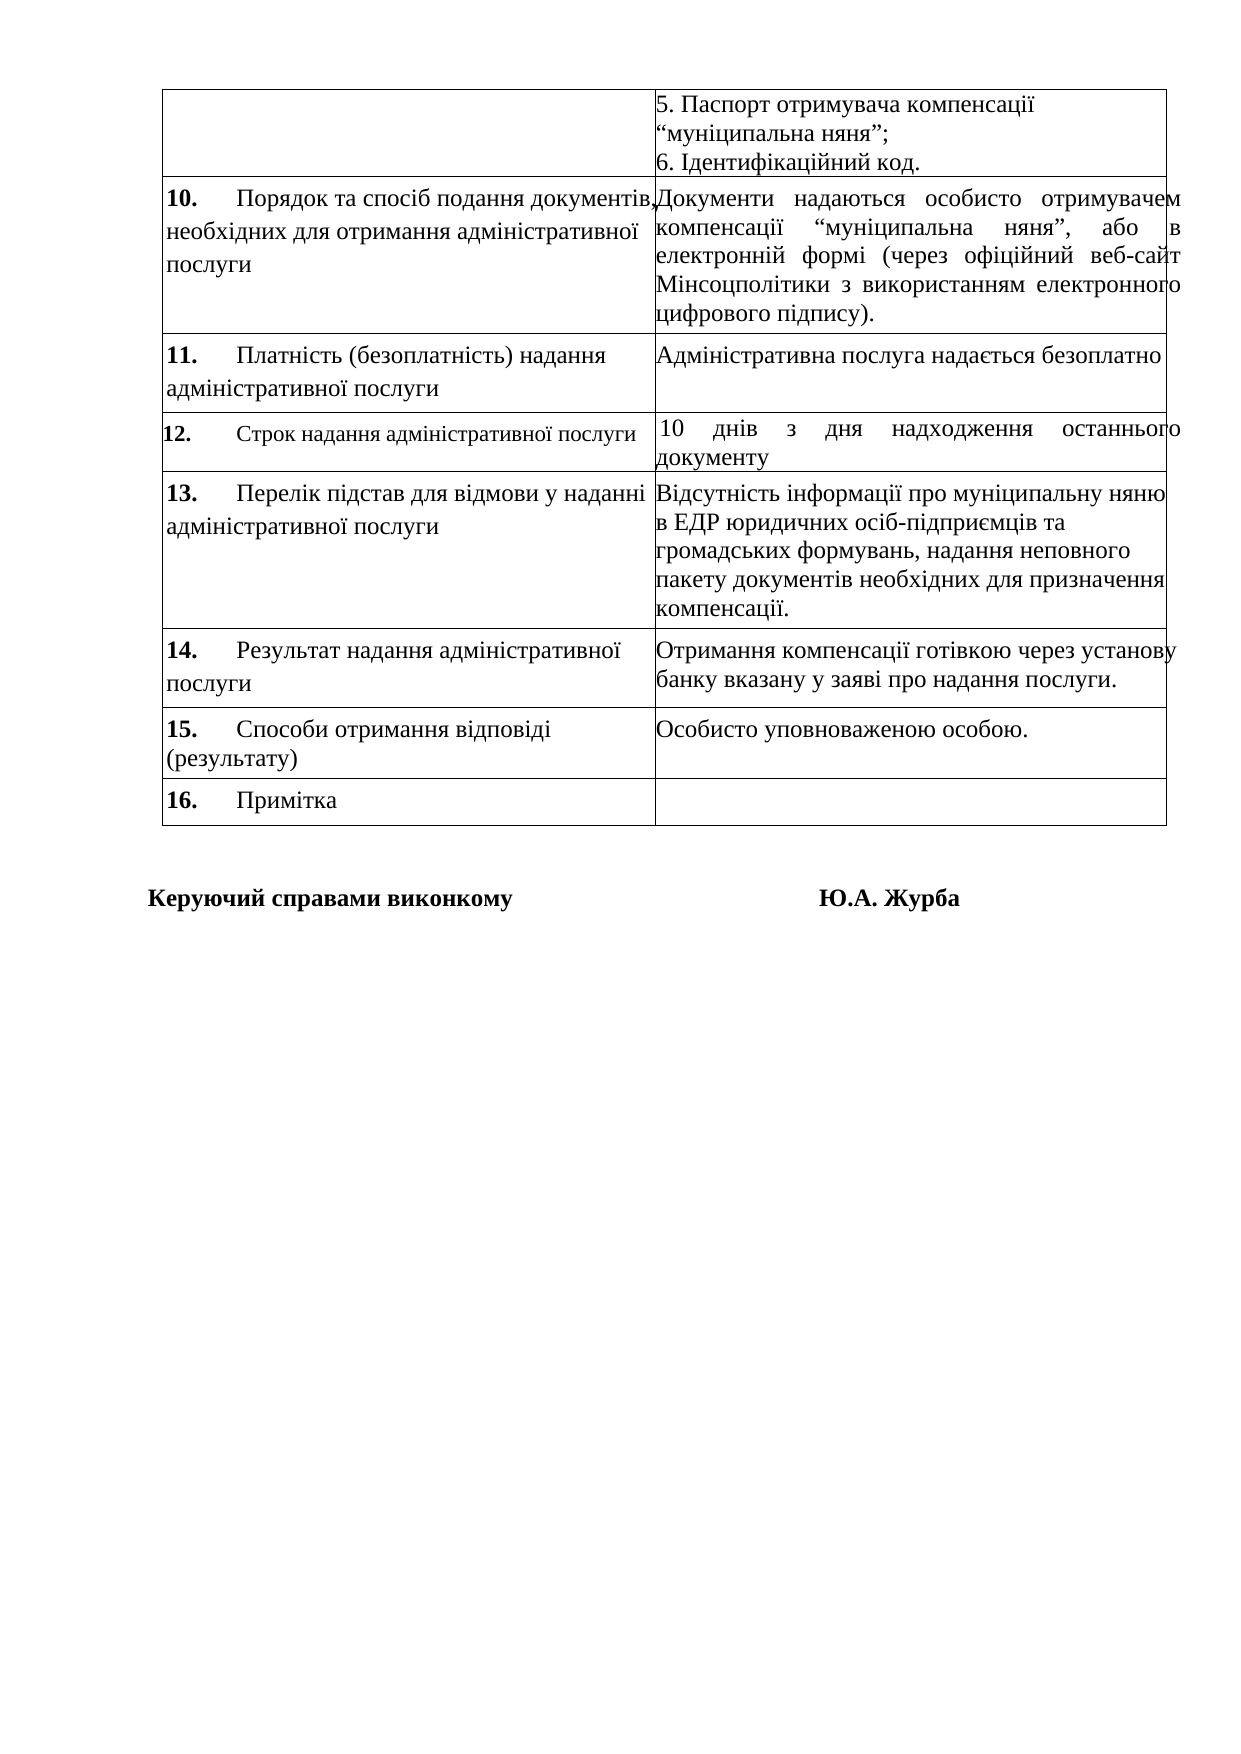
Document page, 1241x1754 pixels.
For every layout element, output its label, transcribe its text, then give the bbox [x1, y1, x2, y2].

table_cell Відсутність інформації про муніципальну няню в ЕДР юридичних осіб-підприємців та громадських формувань, надання неповного пакету документів необхідних для призначення компенсації. [656, 472, 1166, 628]
table_cell Примітка [163, 779, 655, 824]
table_cell Особисто уповноваженою особою. [656, 708, 1166, 778]
text Керуючий справами виконкому Ю.А. Журба [148, 883, 1152, 912]
table_cell Отримання компенсації готівкою через установу банку вказану у заяві про надання послуги. [656, 629, 1166, 707]
table_cell Способи отримання відповіді (результату) [163, 708, 655, 778]
table_cell 10 днів з дня надходження останнього документу [656, 413, 1166, 471]
table_cell Результат надання адміністративної послуги [163, 629, 655, 707]
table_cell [656, 90, 1166, 176]
table_cell Документи надаються особисто отримувачем компенсації “муніципальна няня”, або в електронній формі (через офіційний веб-сайт Мінсоцполітики з використанням електронного цифрового підпису). [656, 177, 1166, 333]
table_cell Перелік підстав для відмови у наданні адміністративної послуги [163, 472, 655, 628]
table_cell Адміністративна послуга надається безоплатно [656, 334, 1166, 412]
table_cell Платність (безоплатність) надання адміністративної послуги [163, 334, 655, 412]
table_cell Порядок та спосіб подання документів, необхідних для отримання адміністративної послуги [163, 177, 655, 333]
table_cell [163, 90, 655, 176]
table_cell Строк надання адміністративної послуги [163, 413, 655, 471]
table_cell [656, 779, 1166, 824]
